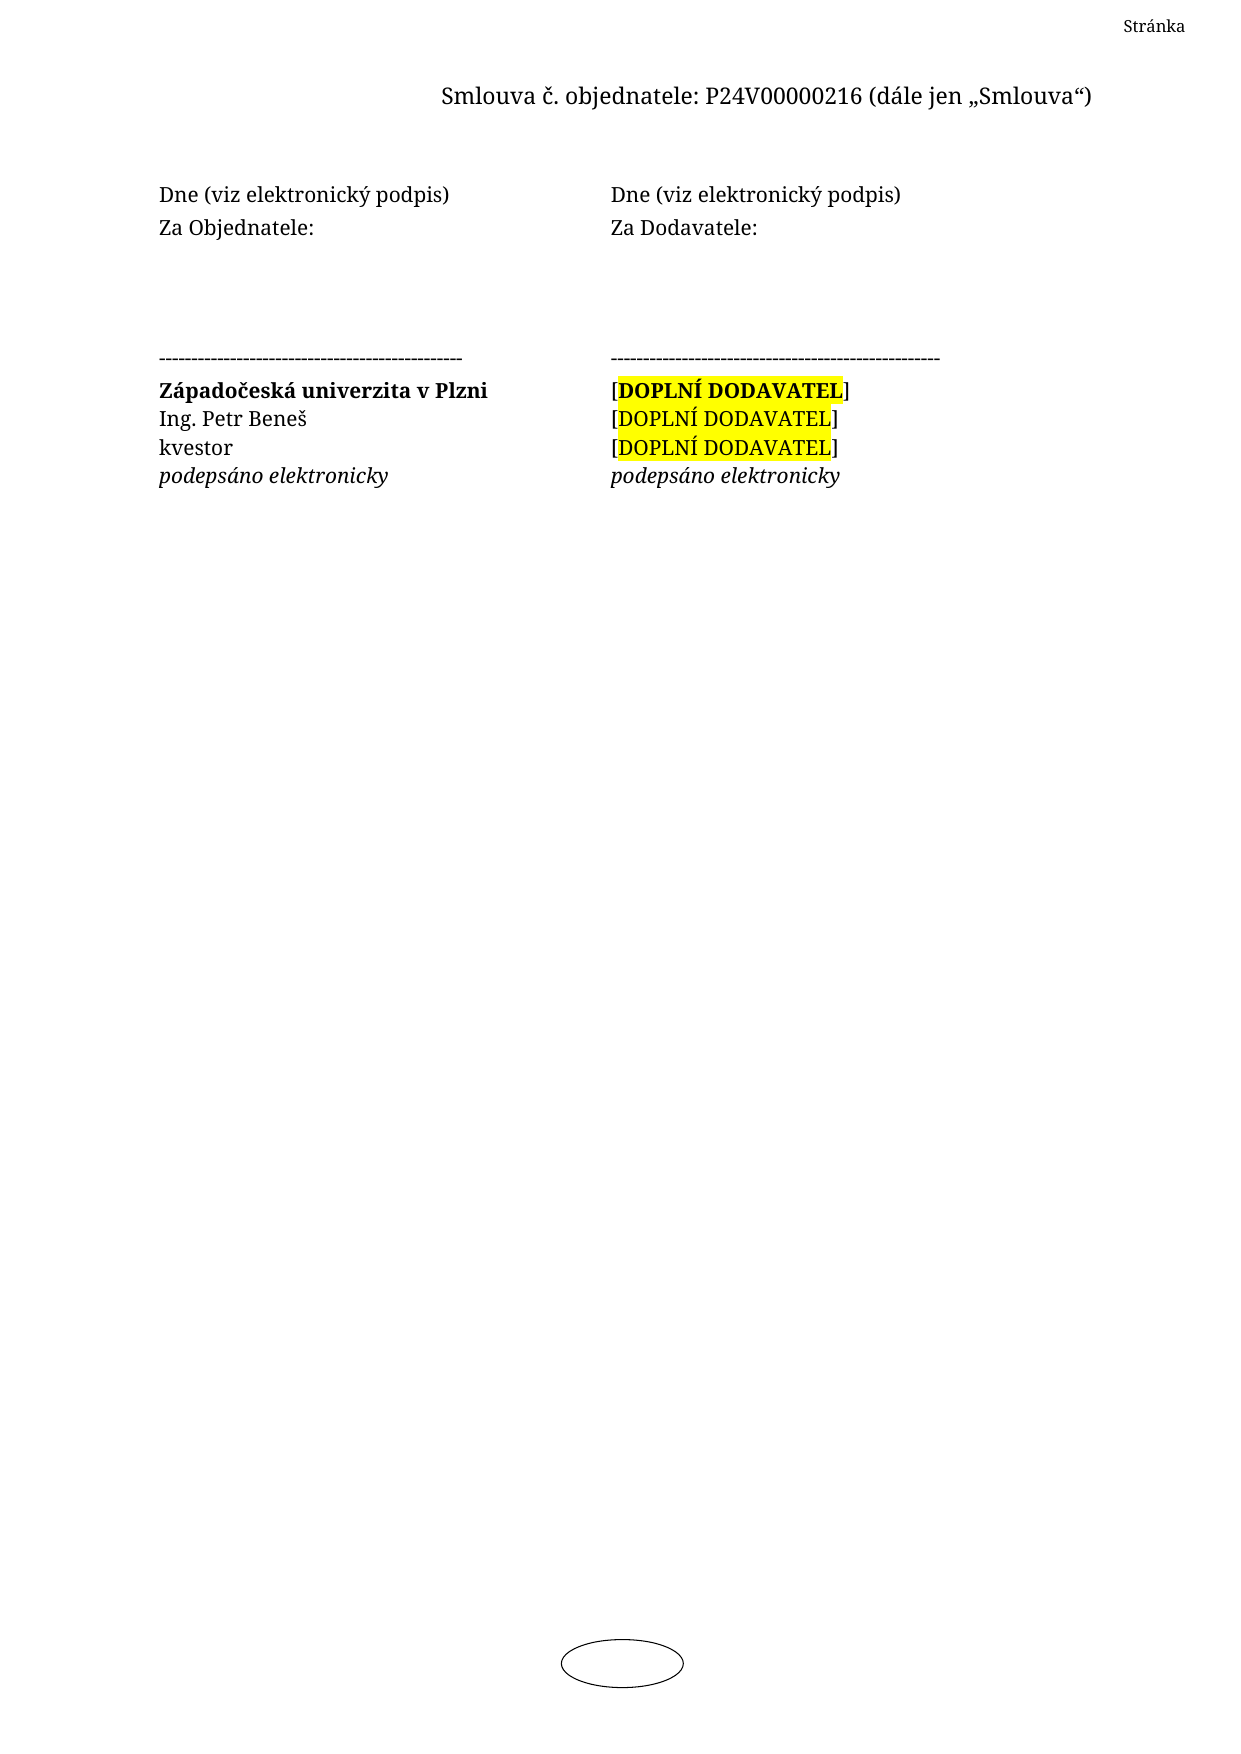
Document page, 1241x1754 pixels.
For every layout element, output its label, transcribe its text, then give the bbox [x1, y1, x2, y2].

table_header Dne (viz elektronický podpis) Za Dodavatele: --------------------------------------------------- [DOPLNÍ DODAVATEL] [DOPLNÍ DODAVATEL] [DOPLNÍ DODAVATEL] podepsáno elektronicky [599, 180, 1051, 490]
table_header Dne (viz elektronický podpis) Za Objednatele: ----------------------------------------------- Západočeská univerzita v Plzni Ing. Petr Beneš kvestor podepsáno elektronicky [148, 180, 599, 490]
